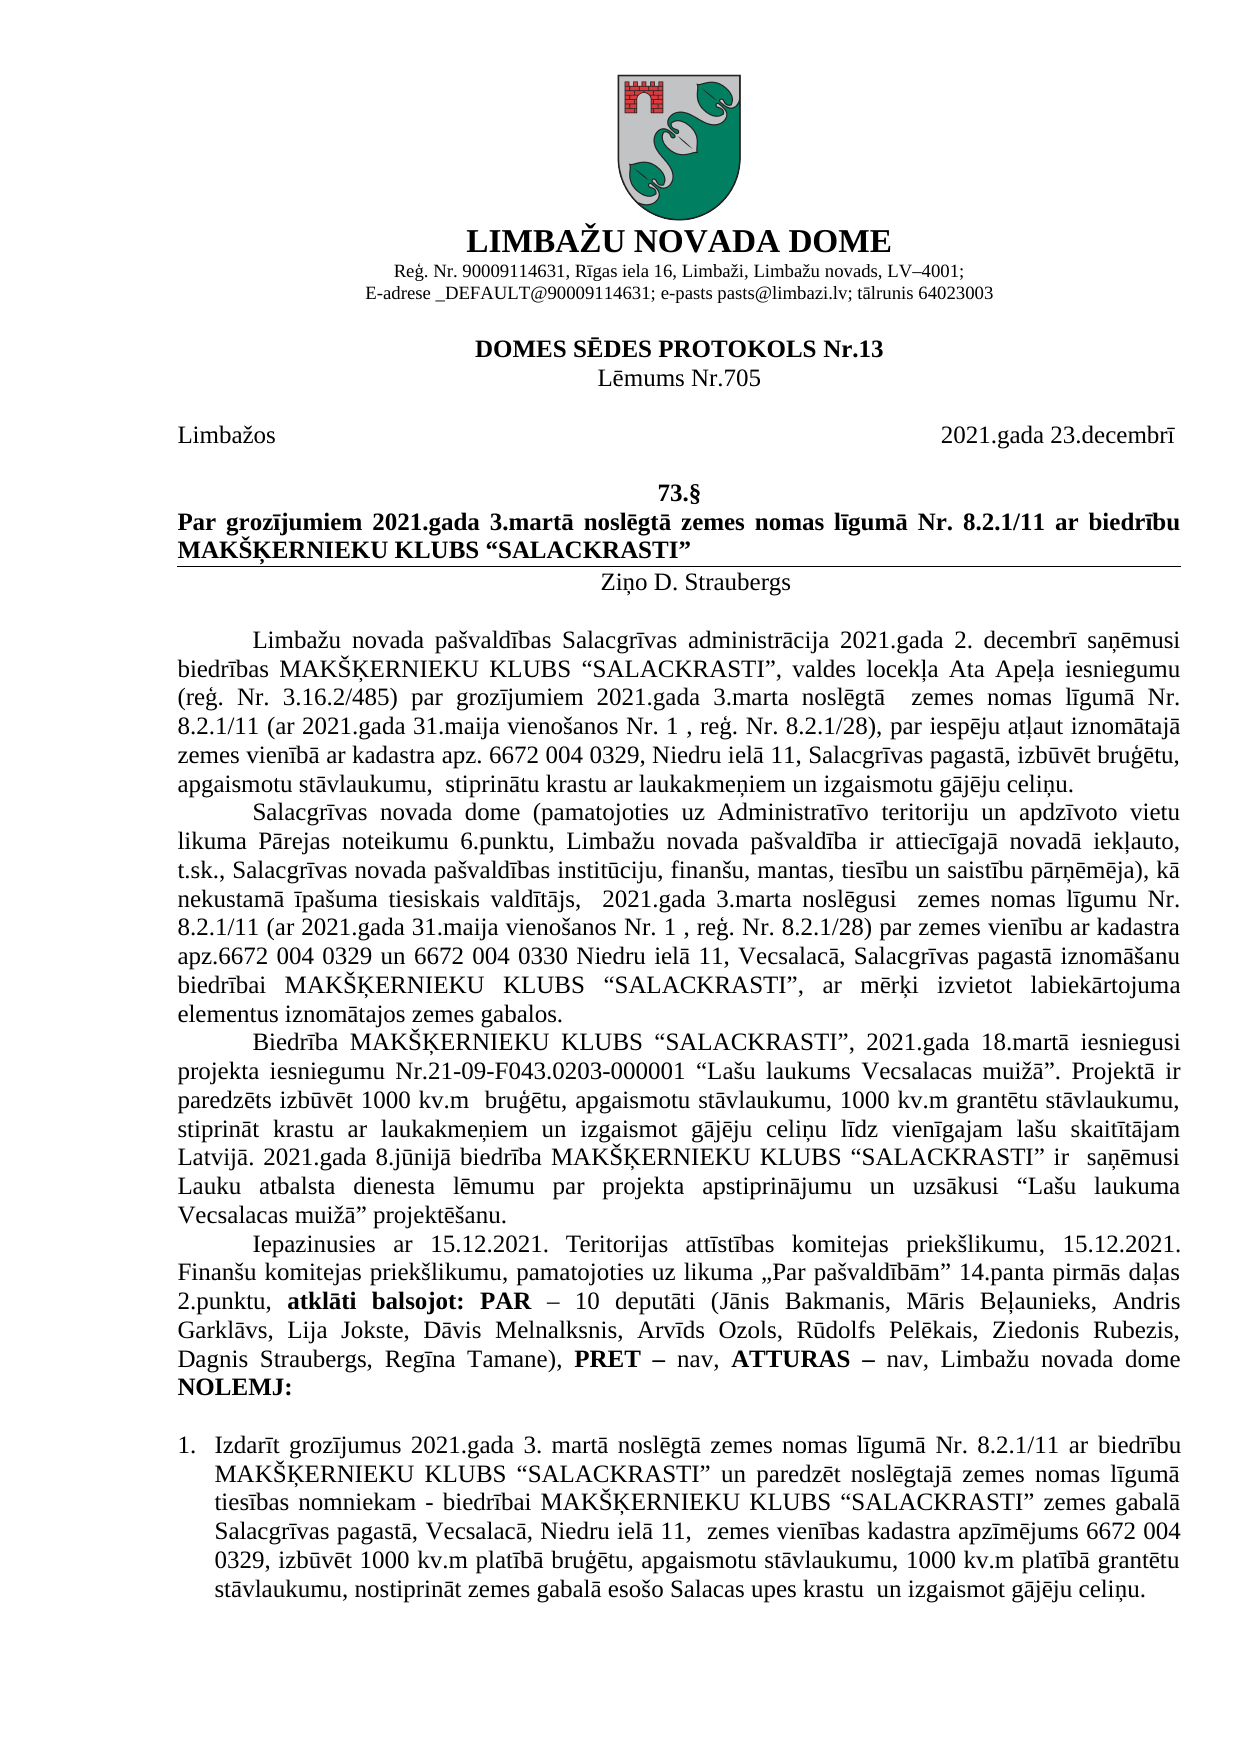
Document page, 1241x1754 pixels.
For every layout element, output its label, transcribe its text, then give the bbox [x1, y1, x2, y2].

text Limbažos 2021.gada 23.decembrī [177, 421, 1181, 449]
text domes sēdes protokols Nr.13 [177, 334, 1181, 363]
text Limbažu novada pašvaldības Salacgrīvas administrācija 2021.gada 2. decembrī saņēmusi biedrības MAKŠĶERNIEKU KLUBS “SALACKRASTI”, valdes locekļa Ata Apeļa iesniegumu (reģ. Nr. 3.16.2/485) par grozījumiem 2021.gada 3.marta noslēgtā zemes nomas līgumā Nr. 8.2.1/11 (ar 2021.gada 31.maija vienošanos Nr. 1 , reģ. Nr. 8.2.1/28), par iespēju atļaut iznomātajā zemes vienībā ar kadastra apz. 6672 004 0329, Niedru ielā 11, Salacgrīvas pagastā, izbūvēt bruģētu, apgaismotu stāvlaukumu, stiprinātu krastu ar laukakmeņiem un izgaismotu gājēju celiņu. [177, 625, 1181, 797]
text Salacgrīvas novada dome (pamatojoties uz Administratīvo teritoriju un apdzīvoto vietu likuma Pārejas noteikumu 6.punktu, Limbažu novada pašvaldība ir attiecīgajā novadā iekļauto, t.sk., Salacgrīvas novada pašvaldības institūciju, finanšu, mantas, tiesību un saistību pārņēmēja), kā nekustamā īpašuma tiesiskais valdītājs, 2021.gada 3.marta noslēgusi zemes nomas līgumu Nr. 8.2.1/11 (ar 2021.gada 31.maija vienošanos Nr. 1 , reģ. Nr. 8.2.1/28) par zemes vienību ar kadastra apz.6672 004 0329 un 6672 004 0330 Niedru ielā 11, Vecsalacā, Salacgrīvas pagastā iznomāšanu biedrībai MAKŠĶERNIEKU KLUBS “SALACKRASTI”, ar mērķi izvietot labiekārtojuma elementus iznomātajos zemes gabalos. [177, 797, 1181, 1027]
text Iepazinusies ar 15.12.2021. Teritorijas attīstības komitejas priekšlikumu, 15.12.2021. Finanšu komitejas priekšlikumu, pamatojoties uz likuma „Par pašvaldībām” 14.panta pirmās daļas 2.punktu, atklāti balsojot: PAR – 10 deputāti (Jānis Bakmanis, Māris Beļaunieks, Andris Garklāvs, Lija Jokste, Dāvis Melnalksnis, Arvīds Ozols, Rūdolfs Pelēkais, Ziedonis Rubezis, Dagnis Straubergs, Regīna Tamane), PRET – nav, ATTURAS – nav, Limbažu novada dome NOLEMJ: [177, 1229, 1181, 1401]
list Izdarīt grozījumus 2021.gada 3. martā noslēgtā zemes nomas līgumā Nr. 8.2.1/11 ar biedrību MAKŠĶERNIEKU KLUBS “SALACKRASTI” un paredzēt noslēgtajā zemes nomas līgumā tiesības nomniekam - biedrībai MAKŠĶERNIEKU KLUBS “SALACKRASTI” zemes gabalā Salacgrīvas pagastā, Vecsalacā, Niedru ielā 11, zemes vienības kadastra apzīmējums 6672 004 0329, izbūvēt 1000 kv.m platībā bruģētu, apgaismotu stāvlaukumu, 1000 kv.m platībā grantētu stāvlaukumu, nostiprināt zemes gabalā esošo Salacas upes krastu un izgaismot gājēju celiņu. [177, 1430, 1181, 1602]
text Par grozījumiem 2021.gada 3.martā noslēgtā zemes nomas līgumā Nr. 8.2.1/11 ar biedrību MAKŠĶERNIEKU KLUBS “SALACKRASTI” [177, 507, 1181, 566]
text Lēmums Nr.705 [177, 363, 1181, 392]
text 73.§ [177, 478, 1181, 507]
text Ziņo D. Straubergs [215, 567, 1177, 596]
picture [616, 73, 743, 222]
text Biedrība MAKŠĶERNIEKU KLUBS “SALACKRASTI”, 2021.gada 18.martā iesniegusi projekta iesniegumu Nr.21-09-F043.0203-000001 “Lašu laukums Vecsalacas muižā”. Projektā ir paredzēts izbūvēt 1000 kv.m bruģētu, apgaismotu stāvlaukumu, 1000 kv.m grantētu stāvlaukumu, stiprināt krastu ar laukakmeņiem un izgaismot gājēju celiņu līdz vienīgajam lašu skaitītājam Latvijā. 2021.gada 8.jūnijā biedrība MAKŠĶERNIEKU KLUBS “SALACKRASTI” ir saņēmusi Lauku atbalsta dienesta lēmumu par projekta apstiprinājumu un uzsākusi “Lašu laukuma Vecsalacas muižā” projektēšanu. [177, 1027, 1181, 1229]
